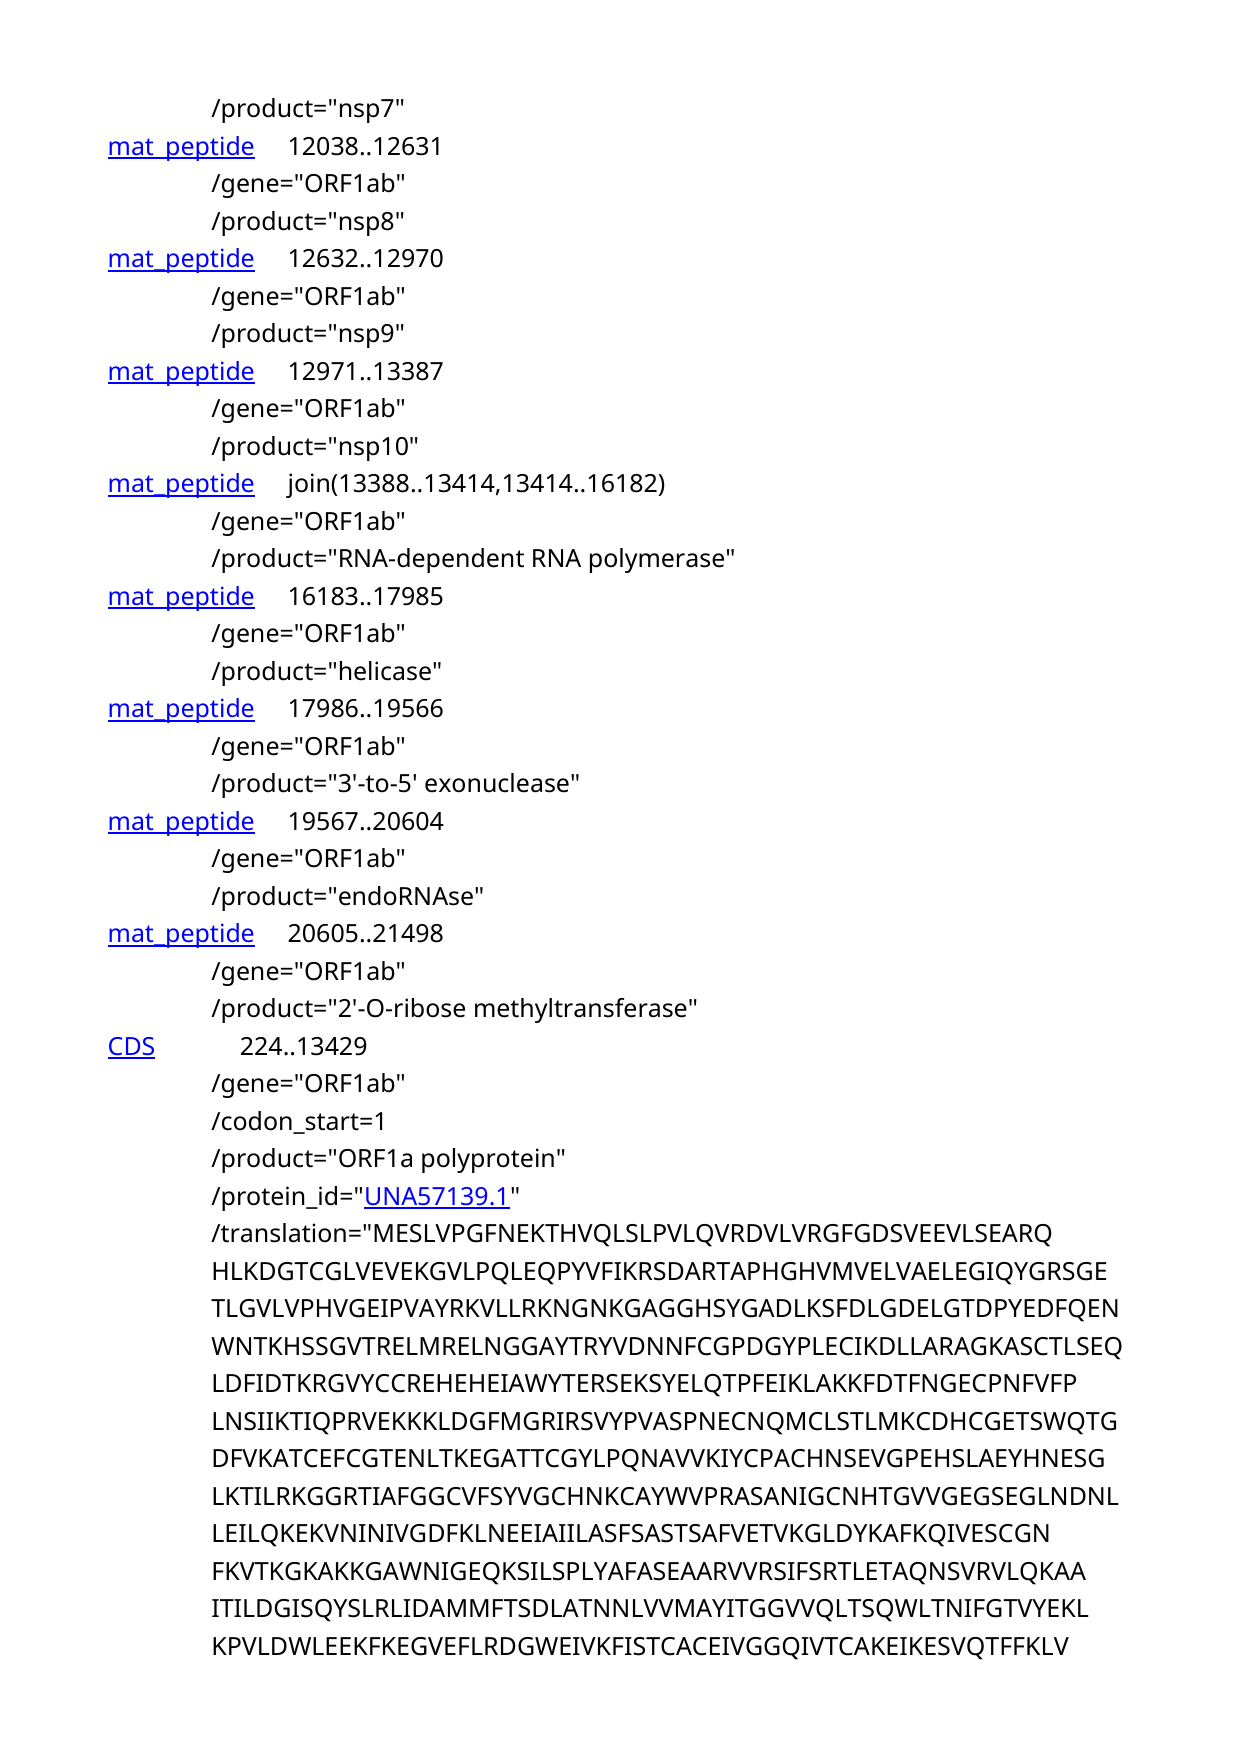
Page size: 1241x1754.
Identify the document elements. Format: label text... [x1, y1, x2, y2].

text /gene="ORF1ab" [75, 1064, 1165, 1102]
text /product="RNA-dependent RNA polymerase" [75, 539, 1165, 577]
text /product="3'-to-5' exonuclease" [75, 764, 1165, 802]
text mat_peptide 12038..12631 [75, 127, 1165, 164]
text mat_peptide 12971..13387 [75, 352, 1165, 389]
text LEILQKEKVNINIVGDFKLNEEIAIILASFSASTSAFVETVKGLDYKAFKQIVESCGN [75, 1514, 1165, 1552]
text /product="nsp10" [75, 427, 1165, 464]
text LKTILRKGGRTIAFGGCVFSYVGCHNKCAYWVPRASANIGCNHTGVVGEGSEGLNDNL [75, 1477, 1165, 1514]
text /product="endoRNAse" [75, 877, 1165, 914]
text /gene="ORF1ab" [75, 614, 1165, 652]
text /product="nsp8" [75, 202, 1165, 239]
text /translation="MESLVPGFNEKTHVQLSLPVLQVRDVLVRGFGDSVEEVLSEARQ [75, 1214, 1165, 1252]
text LNSIIKTIQPRVEKKKLDGFMGRIRSVYPVASPNECNQMCLSTLMKCDHCGETSWQTG [75, 1402, 1165, 1439]
text mat_peptide 19567..20604 [75, 802, 1165, 839]
text LDFIDTKRGVYCCREHEHEIAWYTERSEKSYELQTPFEIKLAKKFDTFNGECPNFVFP [75, 1364, 1165, 1402]
text /product="2'-O-ribose methyltransferase" [75, 989, 1165, 1027]
text mat_peptide 16183..17985 [75, 577, 1165, 614]
text mat_peptide 12632..12970 [75, 239, 1165, 277]
text DFVKATCEFCGTENLTKEGATTCGYLPQNAVVKIYCPACHNSEVGPEHSLAEYHNESG [75, 1439, 1165, 1477]
text /product="ORF1a polyprotein" [75, 1139, 1165, 1177]
text HLKDGTCGLVEVEKGVLPQLEQPYVFIKRSDARTAPHGHVMVELVAELEGIQYGRSGE [75, 1252, 1165, 1289]
text /gene="ORF1ab" [75, 727, 1165, 764]
text /codon_start=1 [75, 1102, 1165, 1139]
text /gene="ORF1ab" [75, 952, 1165, 989]
text /product="nsp7" [75, 89, 1165, 127]
text TLGVLVPHVGEIPVAYRKVLLRKNGNKGAGGHSYGADLKSFDLGDELGTDPYEDFQEN [75, 1289, 1165, 1327]
text mat_peptide join(13388..13414,13414..16182) [75, 464, 1165, 502]
text CDS 224..13429 [75, 1027, 1165, 1064]
text FKVTKGKAKKGAWNIGEQKSILSPLYAFASEAARVVRSIFSRTLETAQNSVRVLQKAA [75, 1552, 1165, 1589]
text /product="helicase" [75, 652, 1165, 689]
text /gene="ORF1ab" [75, 502, 1165, 539]
text mat_peptide 17986..19566 [75, 689, 1165, 727]
text /protein_id="UNA57139.1" [75, 1177, 1165, 1214]
text /gene="ORF1ab" [75, 839, 1165, 877]
text ITILDGISQYSLRLIDAMMFTSDLATNNLVVMAYITGGVVQLTSQWLTNIFGTVYEKL [75, 1589, 1165, 1627]
text WNTKHSSGVTRELMRELNGGAYTRYVDNNFCGPDGYPLECIKDLLARAGKASCTLSEQ [75, 1327, 1165, 1364]
text /product="nsp9" [75, 314, 1165, 352]
text mat_peptide 20605..21498 [75, 914, 1165, 952]
text /gene="ORF1ab" [75, 277, 1165, 314]
text /gene="ORF1ab" [75, 164, 1165, 202]
text /gene="ORF1ab" [75, 389, 1165, 427]
text KPVLDWLEEKFKEGVEFLRDGWEIVKFISTCACEIVGGQIVTCAKEIKESVQTFFKLV [75, 1627, 1165, 1664]
